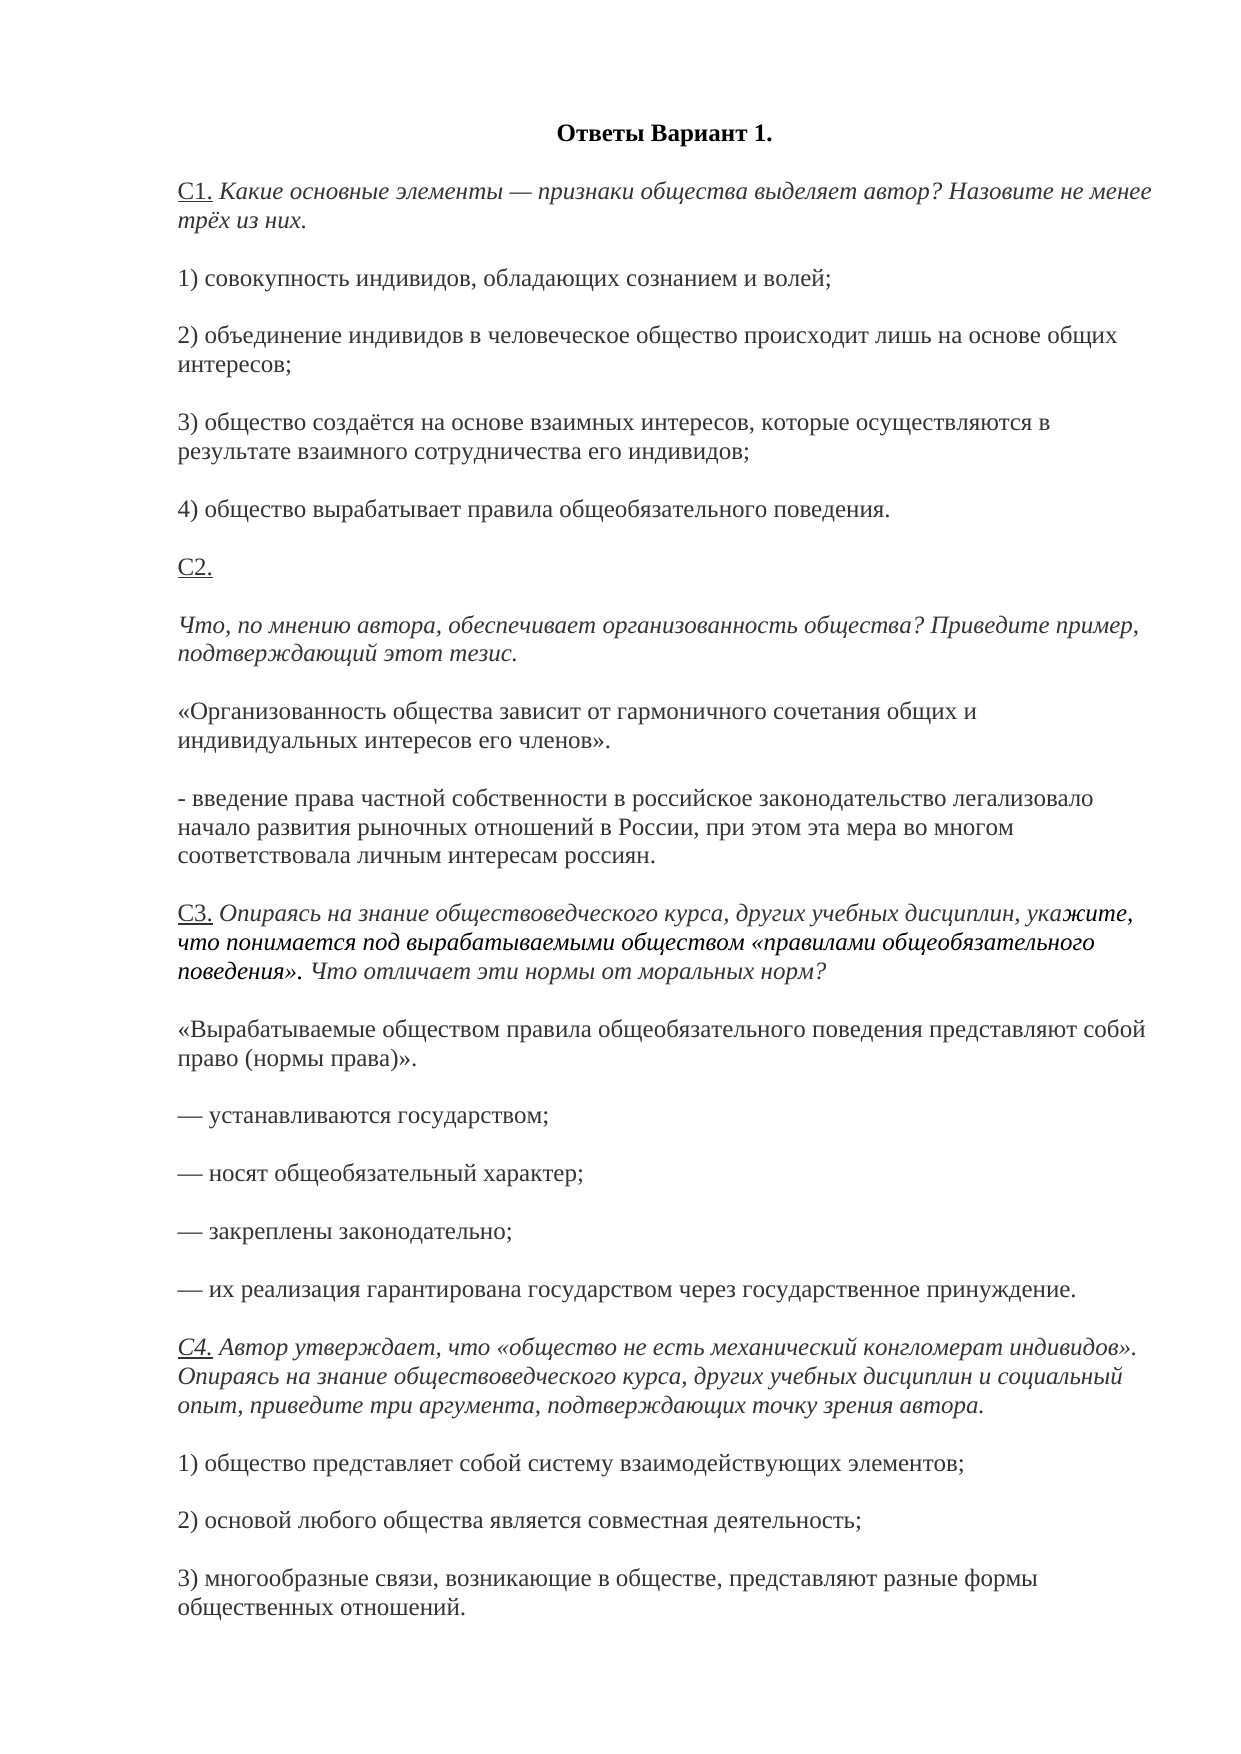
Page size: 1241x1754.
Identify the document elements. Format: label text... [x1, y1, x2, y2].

text 2) основой любого общества является совместная деятельность; [177, 1506, 1152, 1534]
text С1. Какие основные элементы — признаки общества выделяет автор? Назовите не менее трёх из них. [177, 176, 1152, 233]
text 3) многообразные связи, возникающие в обществе, представляют разные формы общественных отношений. [177, 1563, 1152, 1621]
text 3) общество создаётся на основе взаимных интересов, которые осуществляются в результате взаимного сотрудничества его индивидов; [177, 407, 1152, 465]
text Что, по мнению автора, обеспечивает организованность общества? Приведите пример, подтверждающий этот тезис. [177, 610, 1152, 667]
text Ответы Вариант 1. [177, 118, 1152, 147]
text С4. Автор утверждает, что «общество не есть механический конгломерат индивидов». Опираясь на знание обществоведческого курса, других учебных дисциплин и социальный опыт, приведите три аргумента, подтверждающих точку зрения автора. [177, 1332, 1152, 1418]
text - введение права частной собственности в российское законодательство легализовало начало развития рыночных отношений в России, при этом эта мера во многом соответствовала личным интересам россиян. [177, 783, 1152, 869]
text С2. [177, 552, 1152, 581]
text — их реализация гарантирована государством через государственное принуждение. [177, 1274, 1152, 1303]
text — закреплены законодательно; [177, 1216, 1152, 1245]
text 2) объединение индивидов в человеческое общество происходит лишь на основе общих интересов; [177, 321, 1152, 378]
text 1) совокупность индивидов, обладающих сознанием и волей; [177, 263, 1152, 291]
text «Вырабатываемые обществом правила общеобязательного поведения представляют собой право (нормы права)». [177, 1014, 1152, 1071]
text 4) общество вырабатывает правила общеобязательного поведения. [177, 494, 1152, 523]
text «Организованность общества зависит от гармоничного сочетания общих и индивидуальных интересов его членов». [177, 696, 1152, 754]
text 1) общество представляет собой систему взаимодействующих элементов; [177, 1448, 1152, 1476]
text — устанавливаются государством; [177, 1101, 1152, 1129]
text С3. Опираясь на знание обществоведческого курса, других учебных дисциплин, укажите, что понимается под вырабатываемыми обществом «правилами общеобязательного поведения». Что отличает эти нормы от моральных норм? [177, 898, 1152, 985]
text — носят общеобязательный характер; [177, 1158, 1152, 1187]
